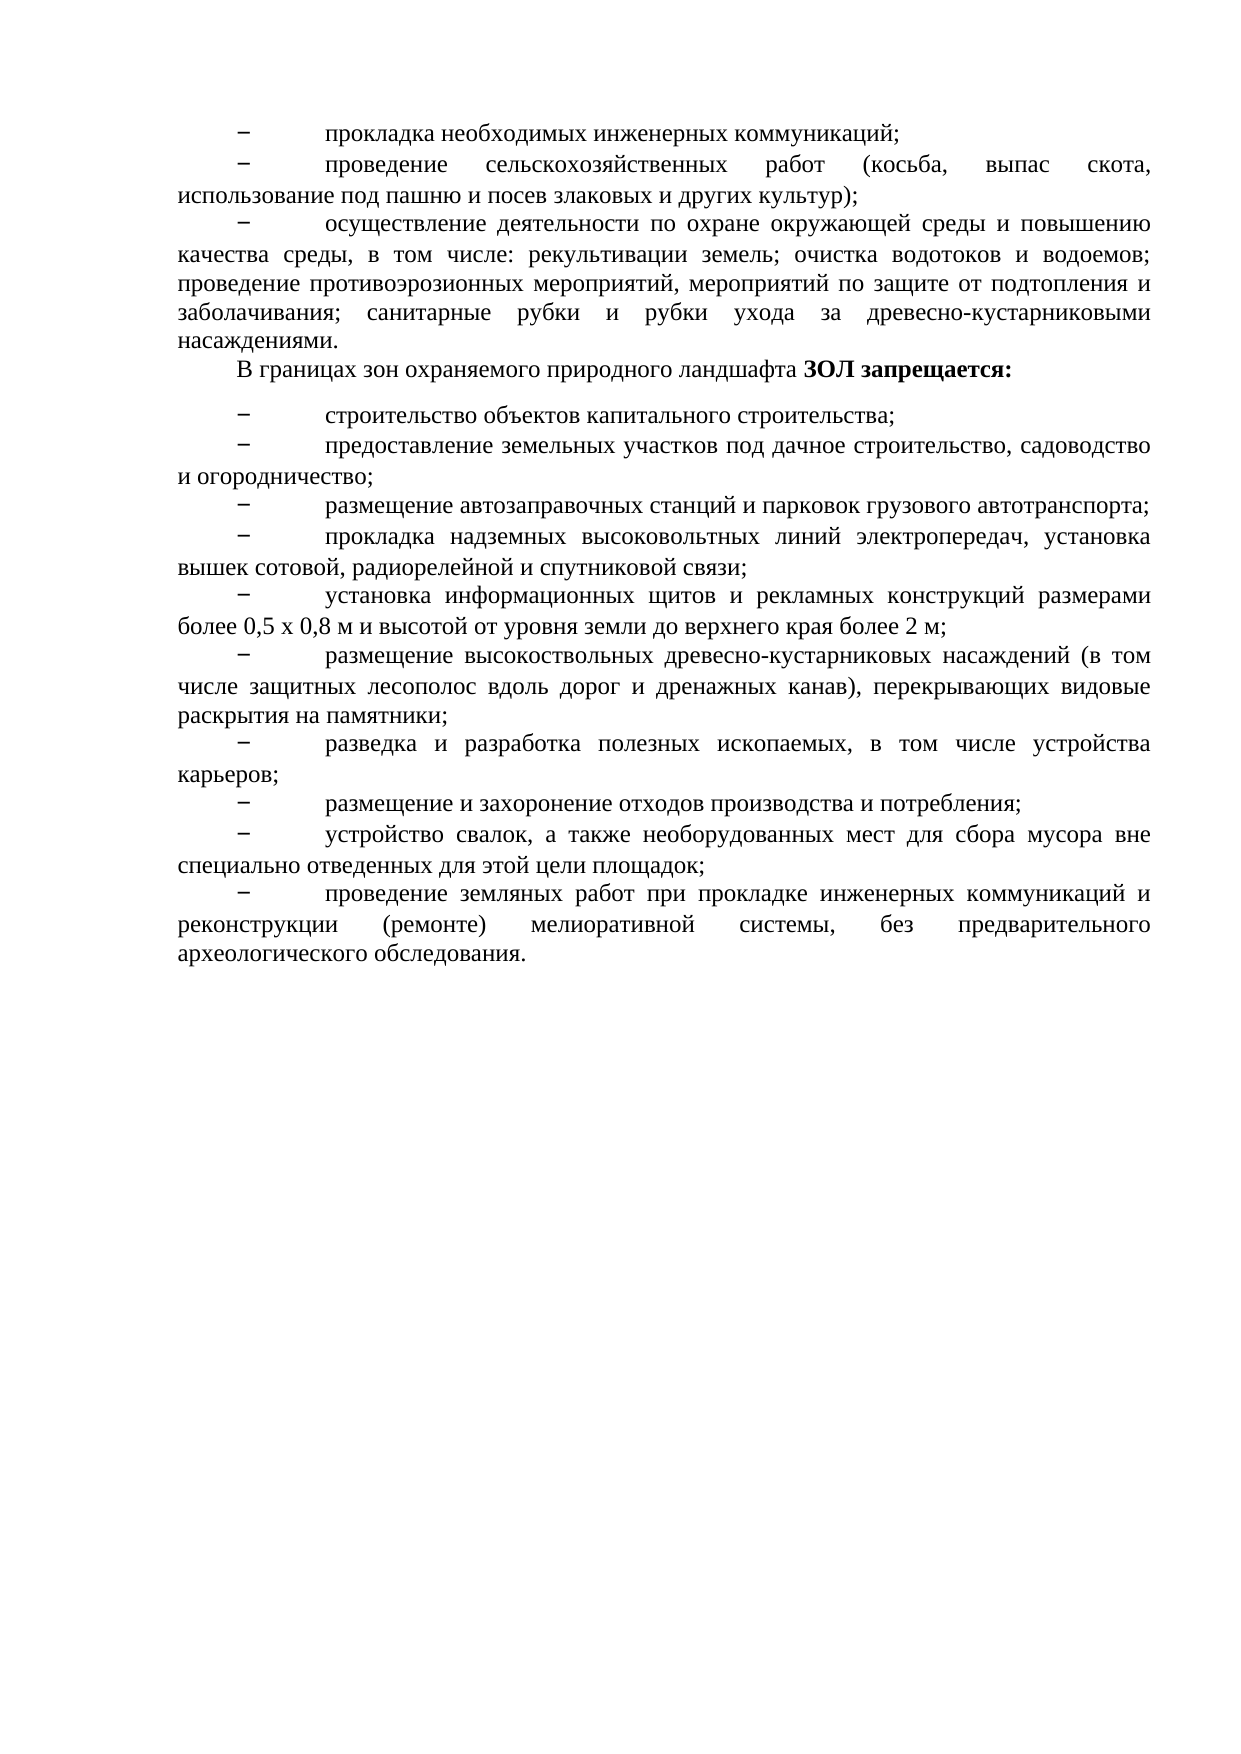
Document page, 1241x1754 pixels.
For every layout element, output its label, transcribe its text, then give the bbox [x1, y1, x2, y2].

list проведение сельскохозяйственных работ (косьба, выпас скота, использование под пашню и посев злаковых и других культур); [177, 149, 1152, 208]
list строительство объектов капитального строительства; [177, 400, 1152, 431]
list установка информационных щитов и рекламных конструкций размерами более 0,5 х 0,8 м и высотой от уровня земли до верхнего края более 2 м; [177, 581, 1152, 640]
list размещение автозаправочных станций и парковок грузового автотранспорта; [177, 490, 1152, 521]
list прокладка надземных высоковольтных линий электропередач, установка вышек сотовой, радиорелейной и спутниковой связи; [177, 521, 1152, 581]
list разведка и разработка полезных ископаемых, в том числе устройства карьеров; [177, 728, 1152, 788]
list прокладка необходимых инженерных коммуникаций; [177, 118, 1152, 149]
text В границах зон охраняемого природного ландшафта ЗОЛ запрещается: [177, 354, 1152, 383]
list проведение земляных работ при прокладке инженерных коммуникаций и реконструкции (ремонте) мелиоративной системы, без предварительного археологического обследования. [177, 878, 1152, 967]
list устройство свалок, а также необорудованных мест для сбора мусора вне специально отведенных для этой цели площадок; [177, 819, 1152, 878]
list осуществление деятельности по охране окружающей среды и повышению качества среды, в том числе: рекультивации земель; очистка водотоков и водоемов; проведение противоэрозионных мероприятий, мероприятий по защите от подтопления и заболачивания; санитарные рубки и рубки ухода за древесно-кустарниковыми насаждениями. [177, 208, 1152, 354]
list размещение и захоронение отходов производства и потребления; [177, 788, 1152, 819]
list предоставление земельных участков под дачное строительство, садоводство и огородничество; [177, 431, 1152, 490]
list размещение высокоствольных древесно-кустарниковых насаждений (в том числе защитных лесополос вдоль дорог и дренажных канав), перекрывающих видовые раскрытия на памятники; [177, 640, 1152, 728]
